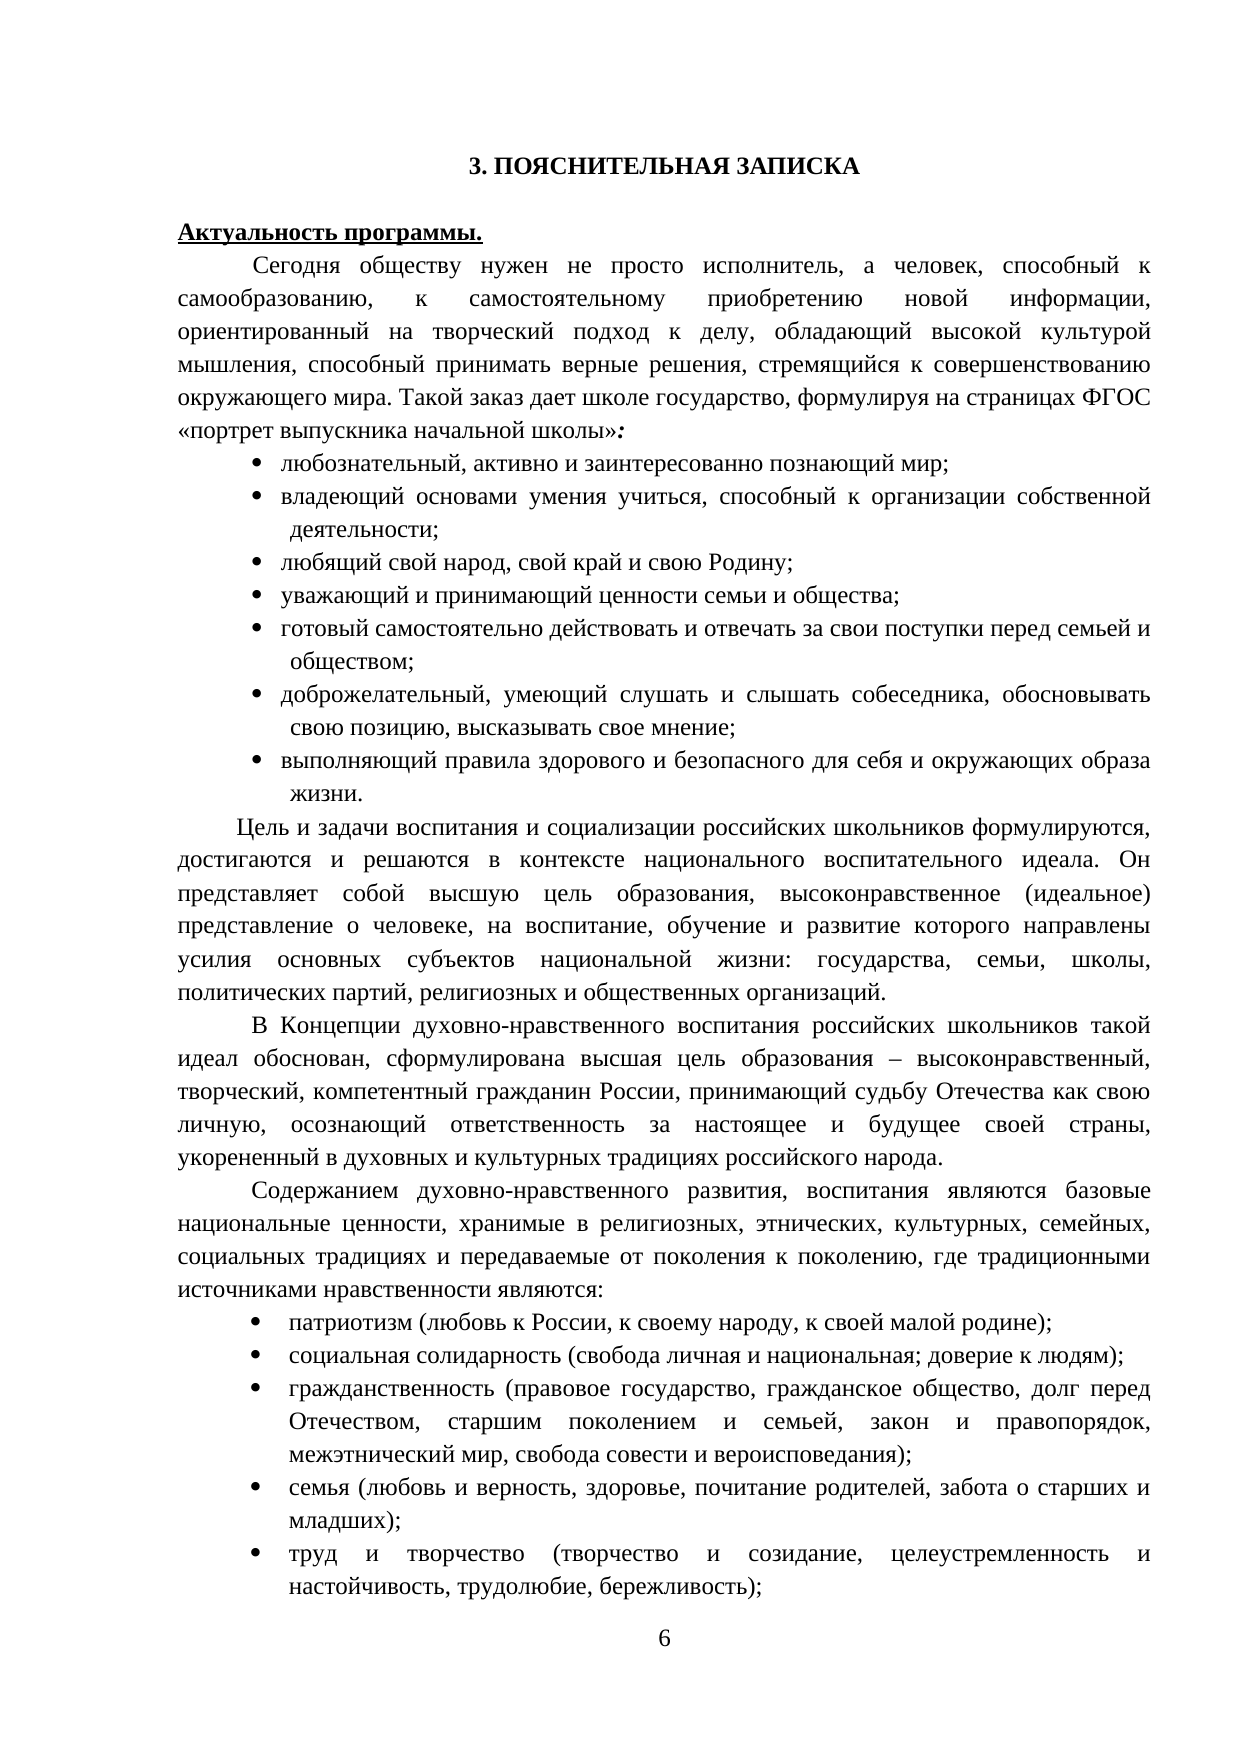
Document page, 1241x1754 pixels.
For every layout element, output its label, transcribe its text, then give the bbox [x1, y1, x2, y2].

list гражданственность (правовое государство, гражданское общество, долг перед Отечеством, старшим поколением и семьей, закон и правопорядок, межэтнический мир, свобода совести и вероисповедания); [251, 1373, 1152, 1468]
list выполняющий правила здорового и безопасного для себя и окружающих образа жизни. [252, 746, 1152, 807]
text Сегодня обществу нужен не просто исполнитель, а человек, способный к самообразованию, к самостоятельному приобретению новой информации, ориентированный на творческий подход к делу, обладающий высокой культурой мышления, способный принимать верные решения, стремящийся к совершенствованию окружающего мира. Такой заказ дает школе государство, формулируя на страницах ФГОС «портрет выпускника начальной школы»: [177, 250, 1152, 444]
list семья (любовь и верность, здоровье, почитание родителей, забота о старших и младших); [251, 1472, 1152, 1534]
list уважающий и принимающий ценности семьи и общества; [252, 580, 1152, 609]
list патриотизм (любовь к России, к своему народу, к своей малой родине); [251, 1307, 1152, 1336]
list любящий свой народ, свой край и свою Родину; [252, 547, 1152, 576]
subtitle 3. ПОЯСНИТЕЛЬНАЯ ЗАПИСКА [177, 151, 1152, 180]
text В Концепции духовно-нравственного воспитания российских школьников такой идеал обоснован, сформулирована высшая цель образования – высоконравственный, творческий, компетентный гражданин России, принимающий судьбу Отечества как свою личную, осознающий ответственность за настоящее и будущее своей страны, укорененный в духовных и культурных традициях российского народа. [177, 1010, 1152, 1171]
list готовый самостоятельно действовать и отвечать за свои поступки перед семьей и обществом; [252, 613, 1152, 675]
list труд и творчество (творчество и созидание, целеустремленность и настойчивость, трудолюбие, бережливость); [251, 1538, 1152, 1600]
list социальная солидарность (свобода личная и национальная; доверие к людям); [251, 1340, 1152, 1369]
text Цель и задачи воспитания и социализации российских школьников формулируются, достигаются и решаются в контексте национального воспитательного идеала. Он представляет собой высшую цель образования, высоконравственное (идеальное) представление о человеке, на воспитание, обучение и развитие которого направлены усилия основных субъектов национальной жизни: государства, семьи, школы, политических партий, религиозных и общественных организаций. [177, 812, 1152, 1005]
text Актуальность программы. [177, 217, 1152, 246]
text Содержанием духовно-нравственного развития, воспитания являются базовые национальные ценности, хранимые в религиозных, этнических, культурных, семейных, социальных традициях и передаваемые от поколения к поколению, где традиционными источниками нравственности являются: [177, 1175, 1152, 1303]
list доброжелательный, умеющий слушать и слышать собеседника, обосновывать свою позицию, высказывать свое мнение; [252, 679, 1152, 741]
list владеющий основами умения учиться, способный к организации собственной деятельности; [252, 481, 1152, 543]
list любознательный, активно и заинтересованно познающий мир; [252, 448, 1152, 477]
